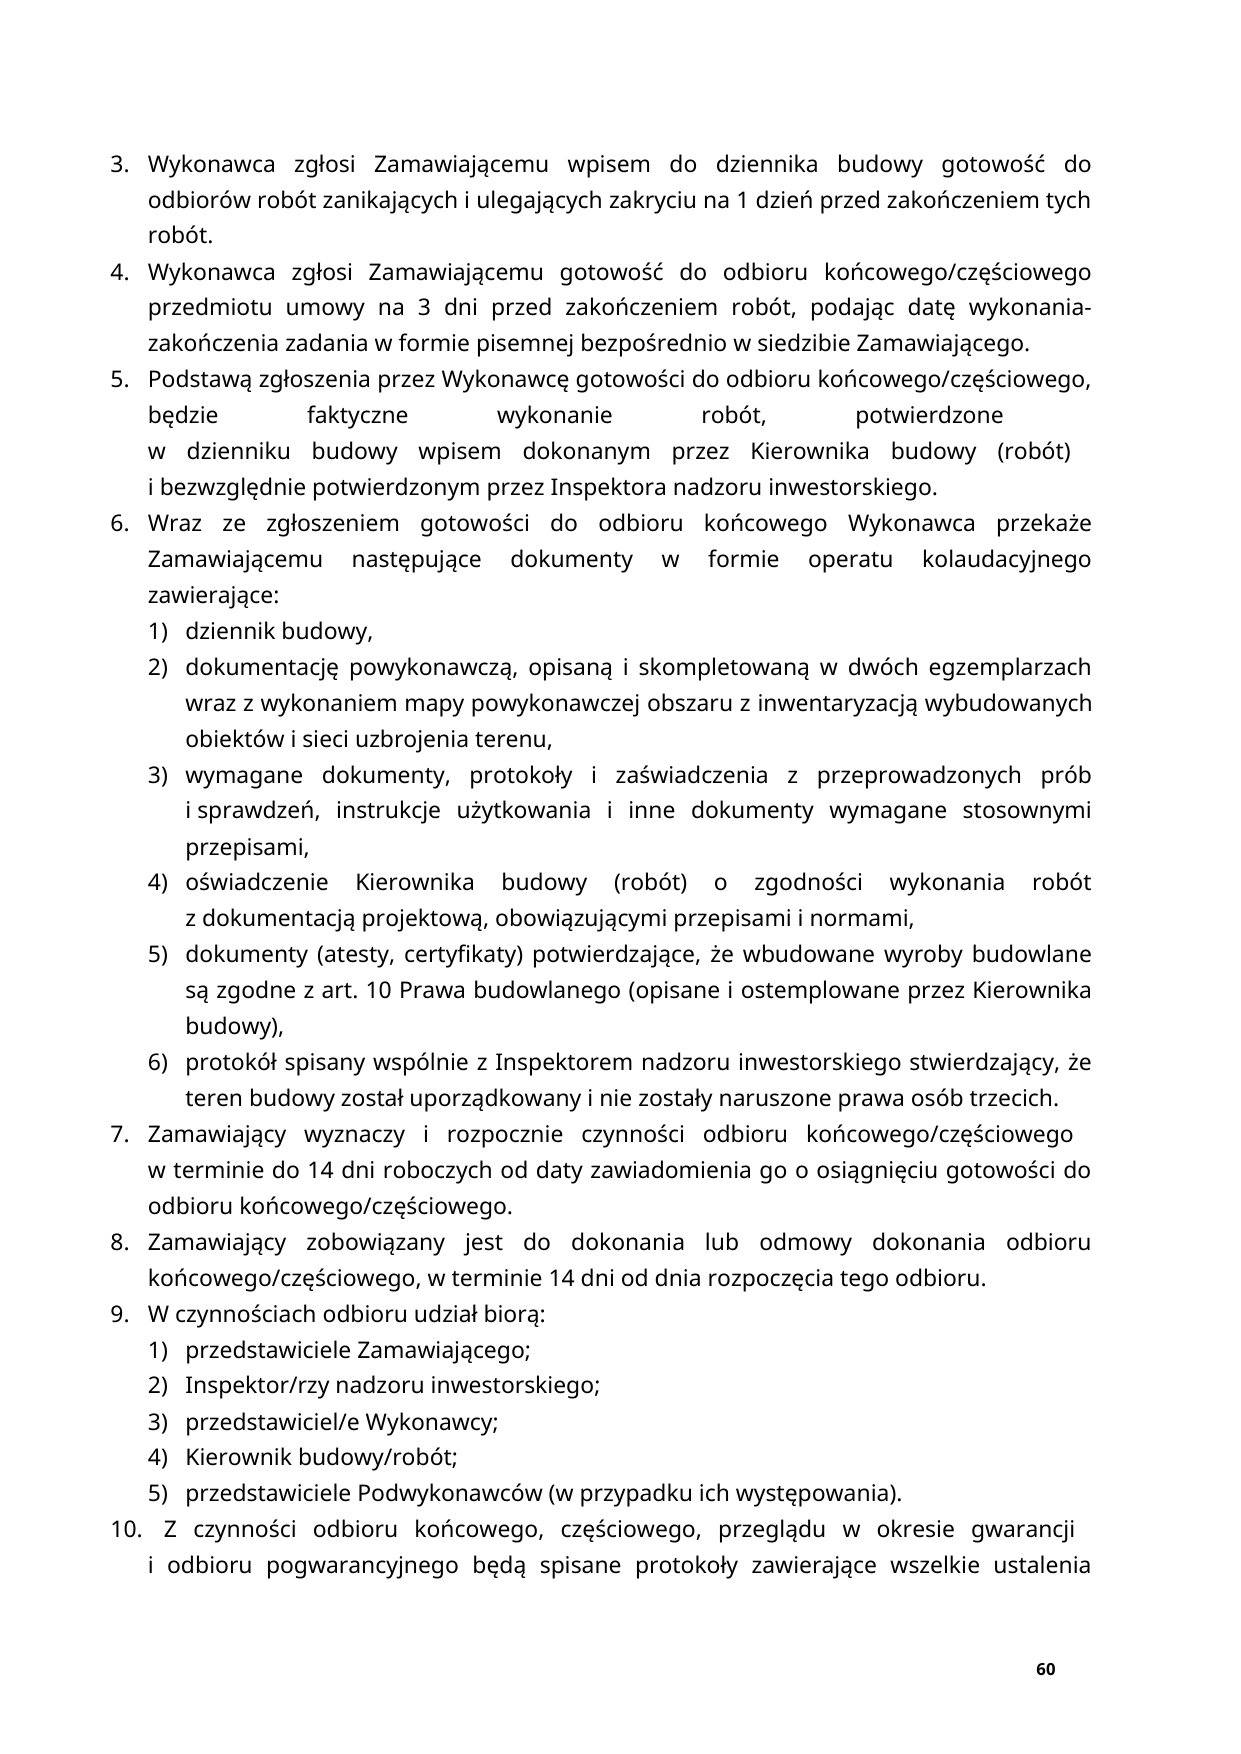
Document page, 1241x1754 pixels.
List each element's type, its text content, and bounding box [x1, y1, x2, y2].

list oświadczenie Kierownika budowy (robót) o zgodności wykonania robót z dokumentacją projektową, obowiązującymi przepisami i normami, [148, 866, 1093, 933]
list Zamawiający wyznaczy i rozpocznie czynności odbioru końcowego/częściowego w terminie do 14 dni roboczych od daty zawiadomienia go o osiągnięciu gotowości do odbioru końcowego/częściowego. [110, 1118, 1093, 1221]
list Kierownik budowy/robót; [148, 1441, 1093, 1473]
list przedstawiciele Podwykonawców (w przypadku ich występowania). [148, 1477, 1093, 1508]
list Inspektor/rzy nadzoru inwestorskiego; [148, 1369, 1093, 1401]
list dziennik budowy, [148, 615, 1093, 646]
list wymagane dokumenty, protokoły i zaświadczenia z przeprowadzonych prób i sprawdzeń, instrukcje użytkowania i inne dokumenty wymagane stosownymi przepisami, [148, 758, 1093, 862]
list dokumenty (atesty, certyfikaty) potwierdzające, że wbudowane wyroby budowlane są zgodne z art. 10 Prawa budowlanego (opisane i ostemplowane przez Kierownika budowy), [148, 938, 1093, 1041]
list Wykonawca zgłosi Zamawiającemu wpisem do dziennika budowy gotowość do odbiorów robót zanikających i ulegających zakryciu na 1 dzień przed zakończeniem tych robót. [110, 148, 1093, 251]
list protokół spisany wspólnie z Inspektorem nadzoru inwestorskiego stwierdzający, że teren budowy został uporządkowany i nie zostały naruszone prawa osób trzecich. [148, 1046, 1093, 1113]
list Zamawiający zobowiązany jest do dokonania lub odmowy dokonania odbioru końcowego/częściowego, w terminie 14 dni od dnia rozpoczęcia tego odbioru. [110, 1226, 1093, 1293]
list przedstawiciele Zamawiającego; [148, 1333, 1093, 1365]
list Wraz ze zgłoszeniem gotowości do odbioru końcowego Wykonawca przekaże Zamawiającemu następujące dokumenty w formie operatu kolaudacyjnego zawierające: [110, 507, 1093, 610]
list Wykonawca zgłosi Zamawiającemu gotowość do odbioru końcowego/częściowego przedmiotu umowy na 3 dni przed zakończeniem robót, podając datę wykonania-zakończenia zadania w formie pisemnej bezpośrednio w siedzibie Zamawiającego. [110, 255, 1093, 358]
list Podstawą zgłoszenia przez Wykonawcę gotowości do odbioru końcowego/częściowego, będzie faktyczne wykonanie robót, potwierdzone w dzienniku budowy wpisem dokonanym przez Kierownika budowy (robót) i bezwzględnie potwierdzonym przez Inspektora nadzoru inwestorskiego. [110, 363, 1093, 502]
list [110, 1513, 1093, 1580]
list dokumentację powykonawczą, opisaną i skompletowaną w dwóch egzemplarzach wraz z wykonaniem mapy powykonawczej obszaru z inwentaryzacją wybudowanych obiektów i sieci uzbrojenia terenu, [148, 651, 1093, 754]
list W czynnościach odbioru udział biorą: [110, 1298, 1093, 1329]
list przedstawiciel/e Wykonawcy; [148, 1405, 1093, 1437]
